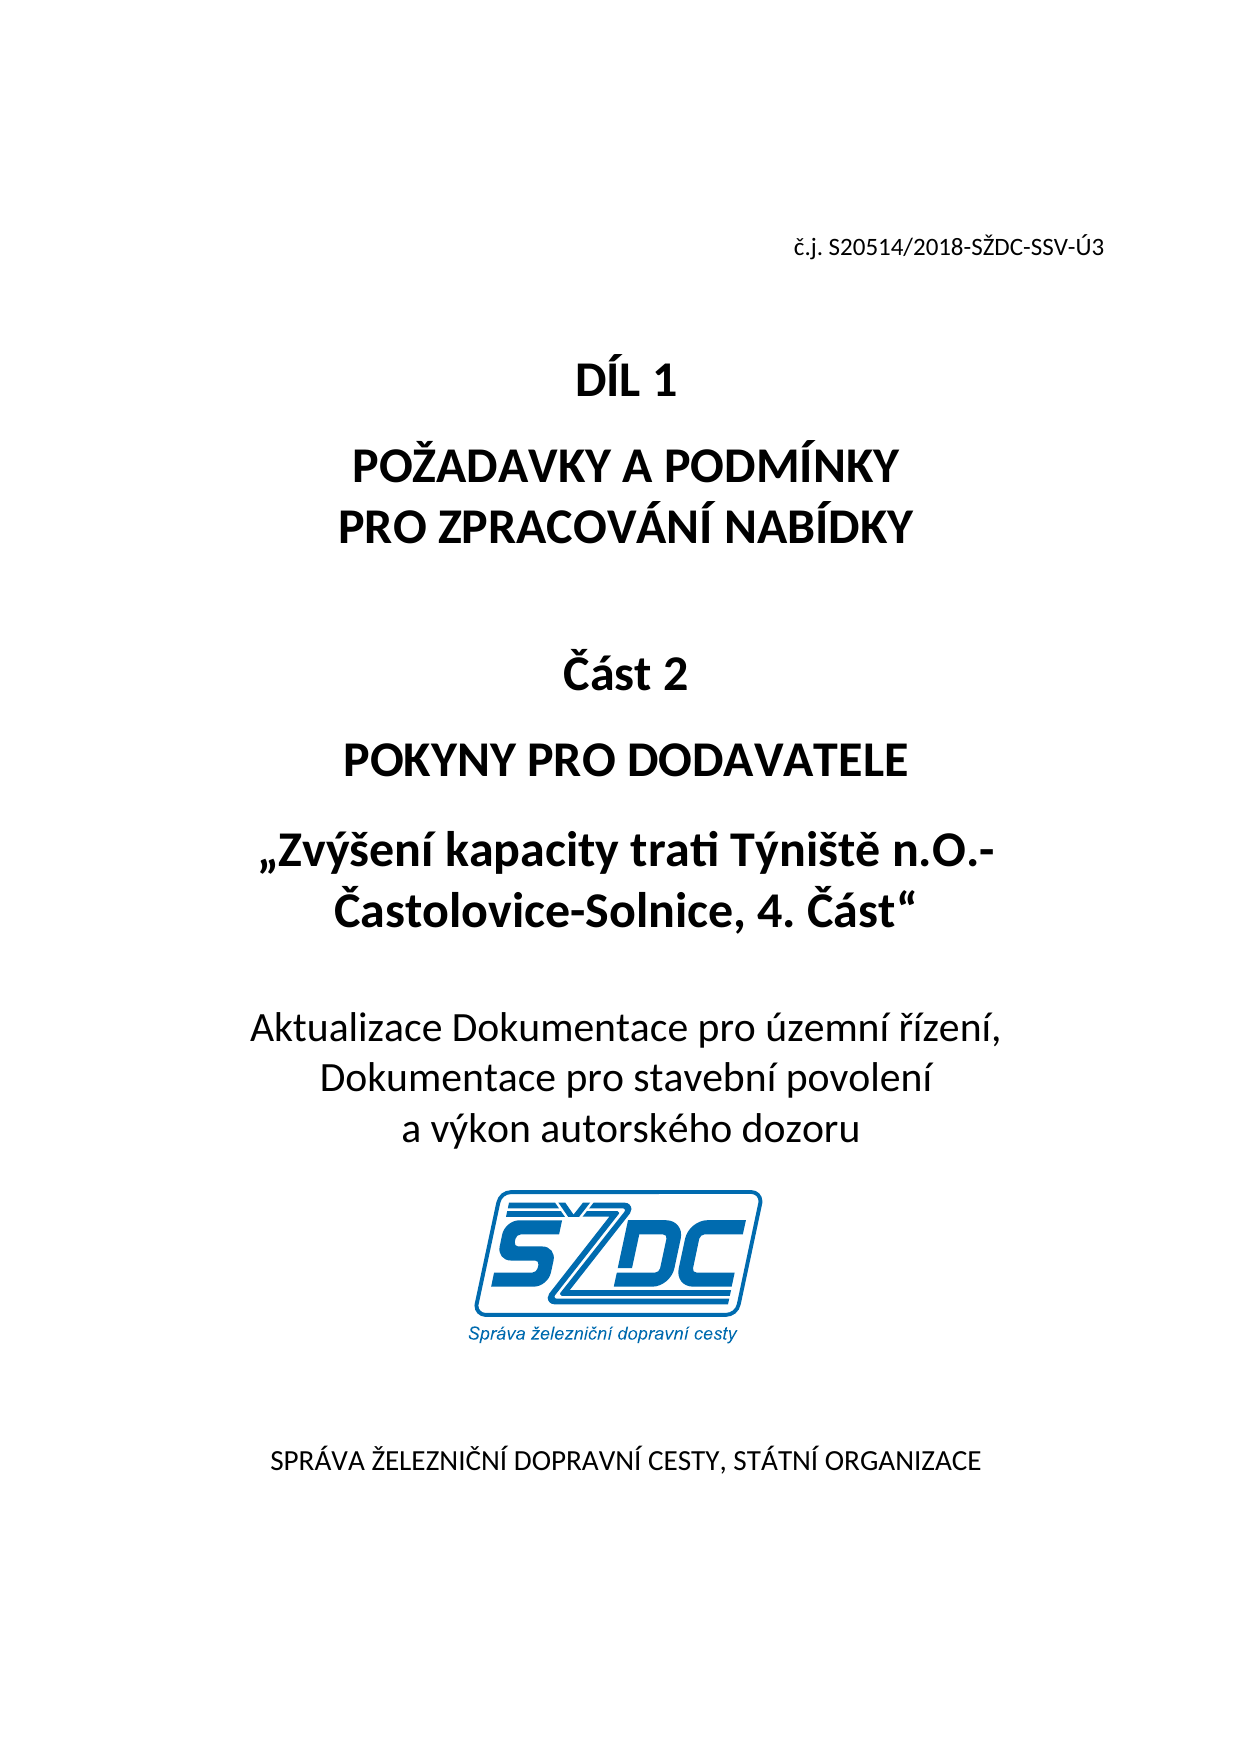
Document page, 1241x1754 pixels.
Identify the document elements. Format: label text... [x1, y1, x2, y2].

text Část 2 [148, 642, 1104, 703]
text SPRÁVA ŽELEZNIČNÍ DOPRAVNÍ CESTY, STÁTNÍ ORGANIZACE [148, 1442, 1104, 1477]
text „Zvýšení kapacity trati Týniště n.O.-Častolovice-Solnice, 4. Část“ [148, 817, 1104, 939]
text DÍL 1 [148, 347, 1104, 408]
subtitle POKYNY PRO DODAVATELE [148, 728, 1104, 789]
text Aktualizace Dokumentace pro územní řízení, [148, 1001, 1104, 1051]
text Dokumentace pro stavební povolení [148, 1051, 1104, 1102]
text POŽADAVKY A PODMÍNKY PRO ZPRACOVÁNÍ NABÍDKY [148, 433, 1104, 556]
text a výkon autorského dozoru [148, 1102, 1104, 1153]
text č.j. S20514/2018-SŽDC-SSV-Ú3 [148, 231, 1104, 261]
